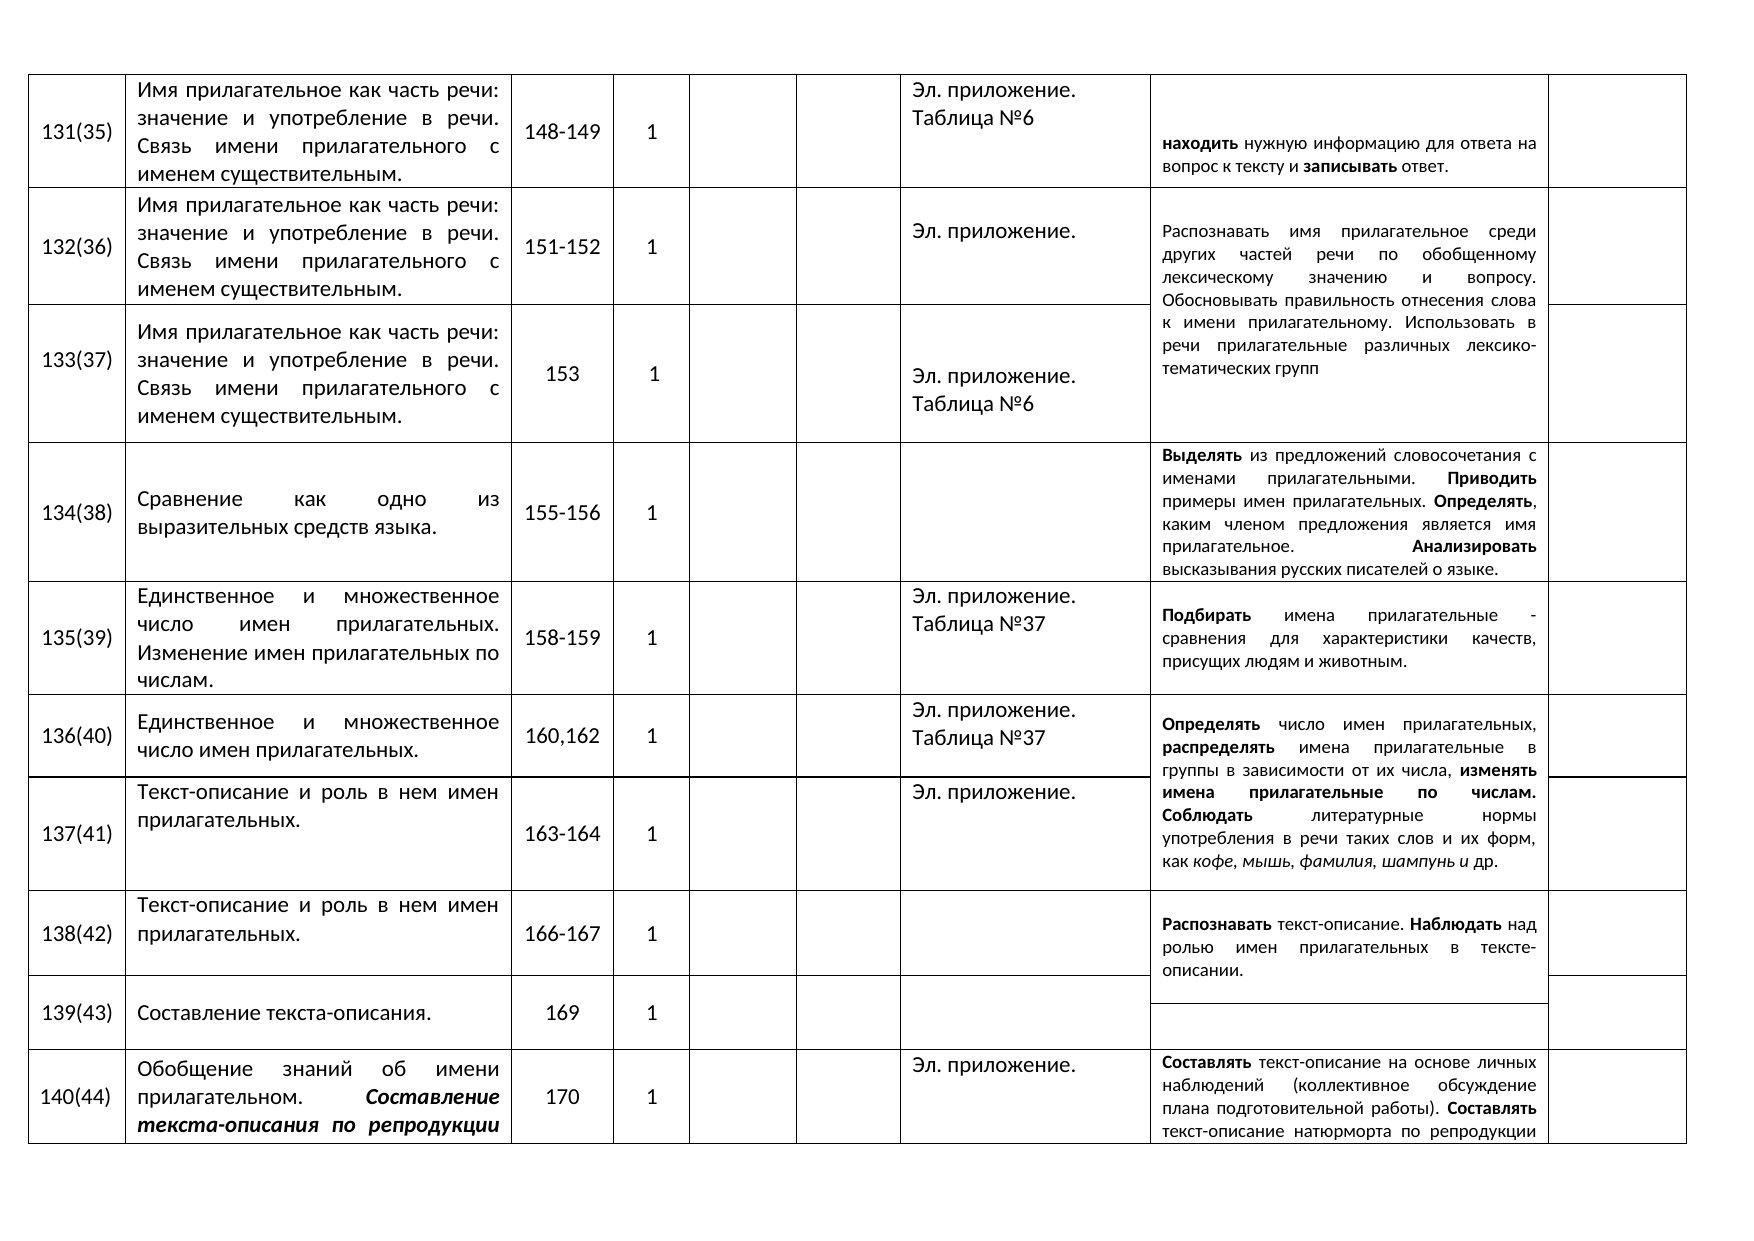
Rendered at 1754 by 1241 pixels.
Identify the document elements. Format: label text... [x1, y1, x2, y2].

table_cell Эл. приложение. Таблица №6 [901, 75, 1150, 187]
table_cell [1549, 75, 1686, 187]
table_cell [690, 305, 796, 442]
table_cell 1 [614, 891, 689, 975]
table_cell [1549, 695, 1686, 776]
table_cell [901, 976, 1150, 1049]
table_cell [1549, 410, 1686, 442]
table_cell [1549, 582, 1686, 694]
table_cell 169 [512, 976, 613, 1049]
table_cell [797, 778, 900, 889]
table_cell 138(42) [29, 891, 125, 975]
table_cell 1 [614, 305, 689, 442]
table_cell 132(36) [29, 188, 125, 304]
table_cell 158-159 [512, 582, 613, 694]
table_cell [797, 695, 900, 776]
table_cell Эл. приложение. [901, 778, 1150, 889]
table_cell [690, 891, 796, 975]
table_cell Составление текста-описания. [126, 976, 511, 1049]
table_cell 170 [512, 1050, 613, 1143]
table_cell Распознавать имя прилагательное среди других частей речи по обобщенному лексическому значению и вопросу. Обосновывать правильность отнесения слова к имени прилагательному. Использовать в речи прилагательные различных лексико-тематических групп [1151, 188, 1548, 410]
table_cell Единственное и множественное число имен прилагательных. [126, 695, 511, 776]
table_cell [797, 443, 900, 581]
table_cell [1549, 976, 1686, 1049]
table_cell [797, 1050, 900, 1143]
table_cell Текст-описание и роль в нем имен прилагательных. [126, 891, 511, 975]
table_cell 1 [614, 75, 689, 187]
table_cell Эл. приложение. Таблица №37 [901, 582, 1150, 694]
table_cell [1549, 891, 1686, 975]
table_cell 1 [614, 188, 689, 304]
table_cell [797, 582, 900, 694]
table_cell [797, 75, 900, 187]
table_cell [1151, 410, 1548, 442]
table_cell Текст-описание и роль в нем имен прилагательных. [126, 778, 511, 889]
table_cell 135(39) [29, 582, 125, 694]
table_cell [1549, 305, 1686, 410]
table_cell Определять число имен прилагательных, распределять имена прилагательные в группы в зависимости от их числа, изменять имена прилагательные по числам. Соблюдать литературные нормы употребления в речи таких слов и их форм, как кофе, мышь, фамилия, шампунь и др. [1151, 695, 1548, 889]
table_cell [126, 1050, 511, 1143]
table_cell 1 [614, 976, 689, 1049]
table_cell Эл. приложение. [901, 188, 1150, 304]
table_cell [690, 778, 796, 889]
table_cell [1549, 778, 1686, 889]
table_cell Эл. приложение. Таблица №37 [901, 695, 1150, 776]
table_cell Эл. приложение. Таблица №6 [901, 305, 1150, 442]
table_cell Сравнение как одно из выразительных средств языка. [126, 443, 511, 581]
table_cell [690, 443, 796, 581]
table_cell Единственное и множественное число имен прилагательных. Изменение имен прилагательных по числам. [126, 582, 511, 694]
table_cell Подбирать имена прилагательные - сравнения для характеристики качеств, присущих людям и животным. [1151, 582, 1548, 694]
table_cell 134(38) [29, 443, 125, 581]
table_cell Выделять из предложений словосочетания с именами прилагательными. Приводить примеры имен прилагательных. Определять, каким членом предложения является имя прилагательное. Анализировать высказывания русских писателей о языке. [1151, 443, 1548, 581]
table_cell [690, 695, 796, 776]
table_cell 139(43) [29, 976, 125, 1049]
table_cell 1 [614, 778, 689, 889]
table_cell 1 [614, 1050, 689, 1143]
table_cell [1151, 1050, 1548, 1143]
table_cell 133(37) [29, 305, 125, 442]
table_cell [690, 976, 796, 1049]
table_cell 137(41) [29, 778, 125, 889]
table_cell [797, 305, 900, 442]
table_cell 148-149 [512, 75, 613, 187]
table_cell 166-167 [512, 891, 613, 975]
table_cell [690, 188, 796, 304]
table_cell [690, 75, 796, 187]
table_cell [690, 1050, 796, 1143]
table_cell 163-164 [512, 778, 613, 889]
table_cell Имя прилагательное как часть речи: значение и употребление в речи. Связь имени прилагательного с именем существительным. [126, 305, 511, 442]
table_cell 155-156 [512, 443, 613, 581]
table_cell Эл. приложение. [901, 1050, 1150, 1143]
table_cell Распознавать текст-описание. Наблюдать над ролью имен прилагательных в тексте-описании. [1151, 891, 1548, 1003]
table_cell 1 [614, 582, 689, 694]
table_cell [690, 582, 796, 694]
table_cell [901, 891, 1150, 975]
table_cell Имя прилагательное как часть речи: значение и употребление в речи. Связь имени прилагательного с именем существительным. [126, 75, 511, 187]
table_cell [797, 891, 900, 975]
table_cell [1549, 188, 1686, 304]
table_cell 153 [512, 305, 613, 442]
table_cell 131(35) [29, 75, 125, 187]
table_cell 1 [614, 443, 689, 581]
table_cell 160,162 [512, 695, 613, 776]
table_cell [901, 443, 1150, 581]
table_cell [1549, 1050, 1686, 1143]
table_cell 1 [614, 695, 689, 776]
table_cell 136(40) [29, 695, 125, 776]
table_cell [1151, 1004, 1548, 1049]
table_cell 140(44) [29, 1050, 125, 1143]
table_cell [1549, 443, 1686, 581]
table_cell Имя прилагательное как часть речи: значение и употребление в речи. Связь имени прилагательного с именем существительным. [126, 188, 511, 304]
table_cell 151-152 [512, 188, 613, 304]
table_cell [797, 976, 900, 1049]
table_cell [797, 188, 900, 304]
